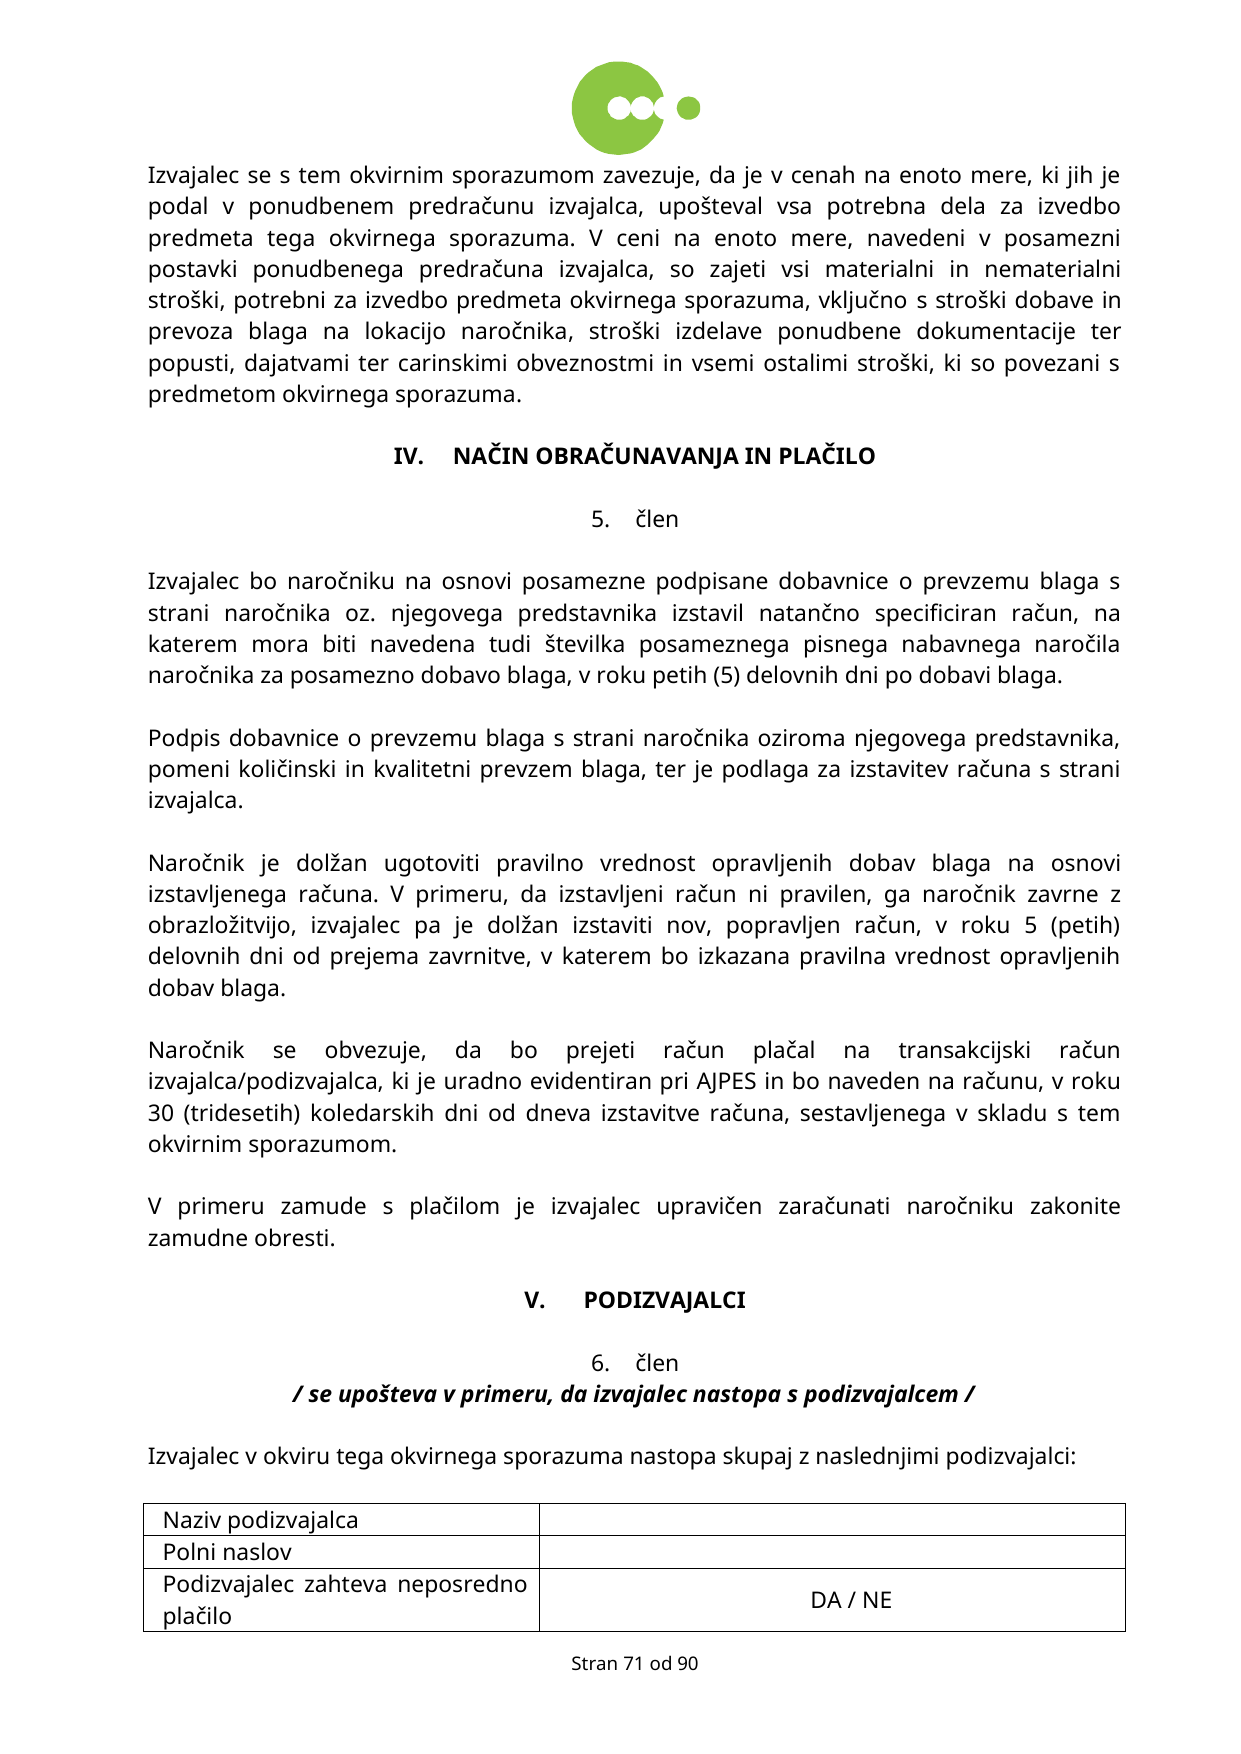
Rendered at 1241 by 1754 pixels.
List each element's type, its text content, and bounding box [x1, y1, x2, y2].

list PODIZVAJALCI [148, 1284, 1122, 1315]
text Izvajalec v okviru tega okvirnega sporazuma nastopa skupaj z naslednjimi podizvajalci: [148, 1440, 1122, 1472]
table_header Naziv podizvajalca [144, 1504, 539, 1535]
text / se upošteva v primeru, da izvajalec nastopa s podizvajalcem / [148, 1378, 1122, 1409]
table_cell [540, 1536, 1125, 1567]
table_cell Podizvajalec zahteva neposredno plačilo [144, 1569, 539, 1631]
table_cell DA / NE [540, 1569, 1125, 1631]
text Naročnik se obvezuje, da bo prejeti račun plačal na transakcijski račun izvajalca/podizvajalca, ki je uradno evidentiran pri AJPES in bo naveden na računu, v roku 30 (tridesetih) koledarskih dni od dneva izstavitve računa, sestavljenega v skladu s tem okvirnim sporazumom. [148, 1034, 1122, 1159]
list NAČIN OBRAČUNAVANJA IN PLAČILO [148, 440, 1122, 472]
text Naročnik je dolžan ugotoviti pravilno vrednost opravljenih dobav blaga na osnovi izstavljenega računa. V primeru, da izstavljeni račun ni pravilen, ga naročnik zavrne z obrazložitvijo, izvajalec pa je dolžan izstaviti nov, popravljen račun, v roku 5 (petih) delovnih dni od prejema zavrnitve, v katerem bo izkazana pravilna vrednost opravljenih dobav blaga. [148, 847, 1122, 1003]
text V primeru zamude s plačilom je izvajalec upravičen zaračunati naročniku zakonite zamudne obresti. [148, 1190, 1122, 1253]
table_cell Polni naslov [144, 1536, 539, 1567]
list člen [148, 1347, 1122, 1378]
table_header [540, 1504, 1125, 1535]
list člen [148, 503, 1122, 534]
text Podpis dobavnice o prevzemu blaga s strani naročnika oziroma njegovega predstavnika, pomeni količinski in kvalitetni prevzem blaga, ter je podlaga za izstavitev računa s strani izvajalca. [148, 722, 1122, 815]
text Izvajalec se s tem okvirnim sporazumom zavezuje, da je v cenah na enoto mere, ki jih je podal v ponudbenem predračunu izvajalca, upošteval vsa potrebna dela za izvedbo predmeta tega okvirnega sporazuma. V ceni na enoto mere, navedeni v posamezni postavki ponudbenega predračuna izvajalca, so zajeti vsi materialni in nematerialni stroški, potrebni za izvedbo predmeta okvirnega sporazuma, vključno s stroški dobave in prevoza blaga na lokacijo naročnika, stroški izdelave ponudbene dokumentacije ter popusti, dajatvami ter carinskimi obveznostmi in vsemi ostalimi stroški, ki so povezani s predmetom okvirnega sporazuma. [148, 159, 1122, 409]
text Izvajalec bo naročniku na osnovi posamezne podpisane dobavnice o prevzemu blaga s strani naročnika oz. njegovega predstavnika izstavil natančno specificiran račun, na katerem mora biti navedena tudi številka posameznega pisnega nabavnega naročila naročnika za posamezno dobavo blaga, v roku petih (5) delovnih dni po dobavi blaga. [148, 565, 1122, 690]
